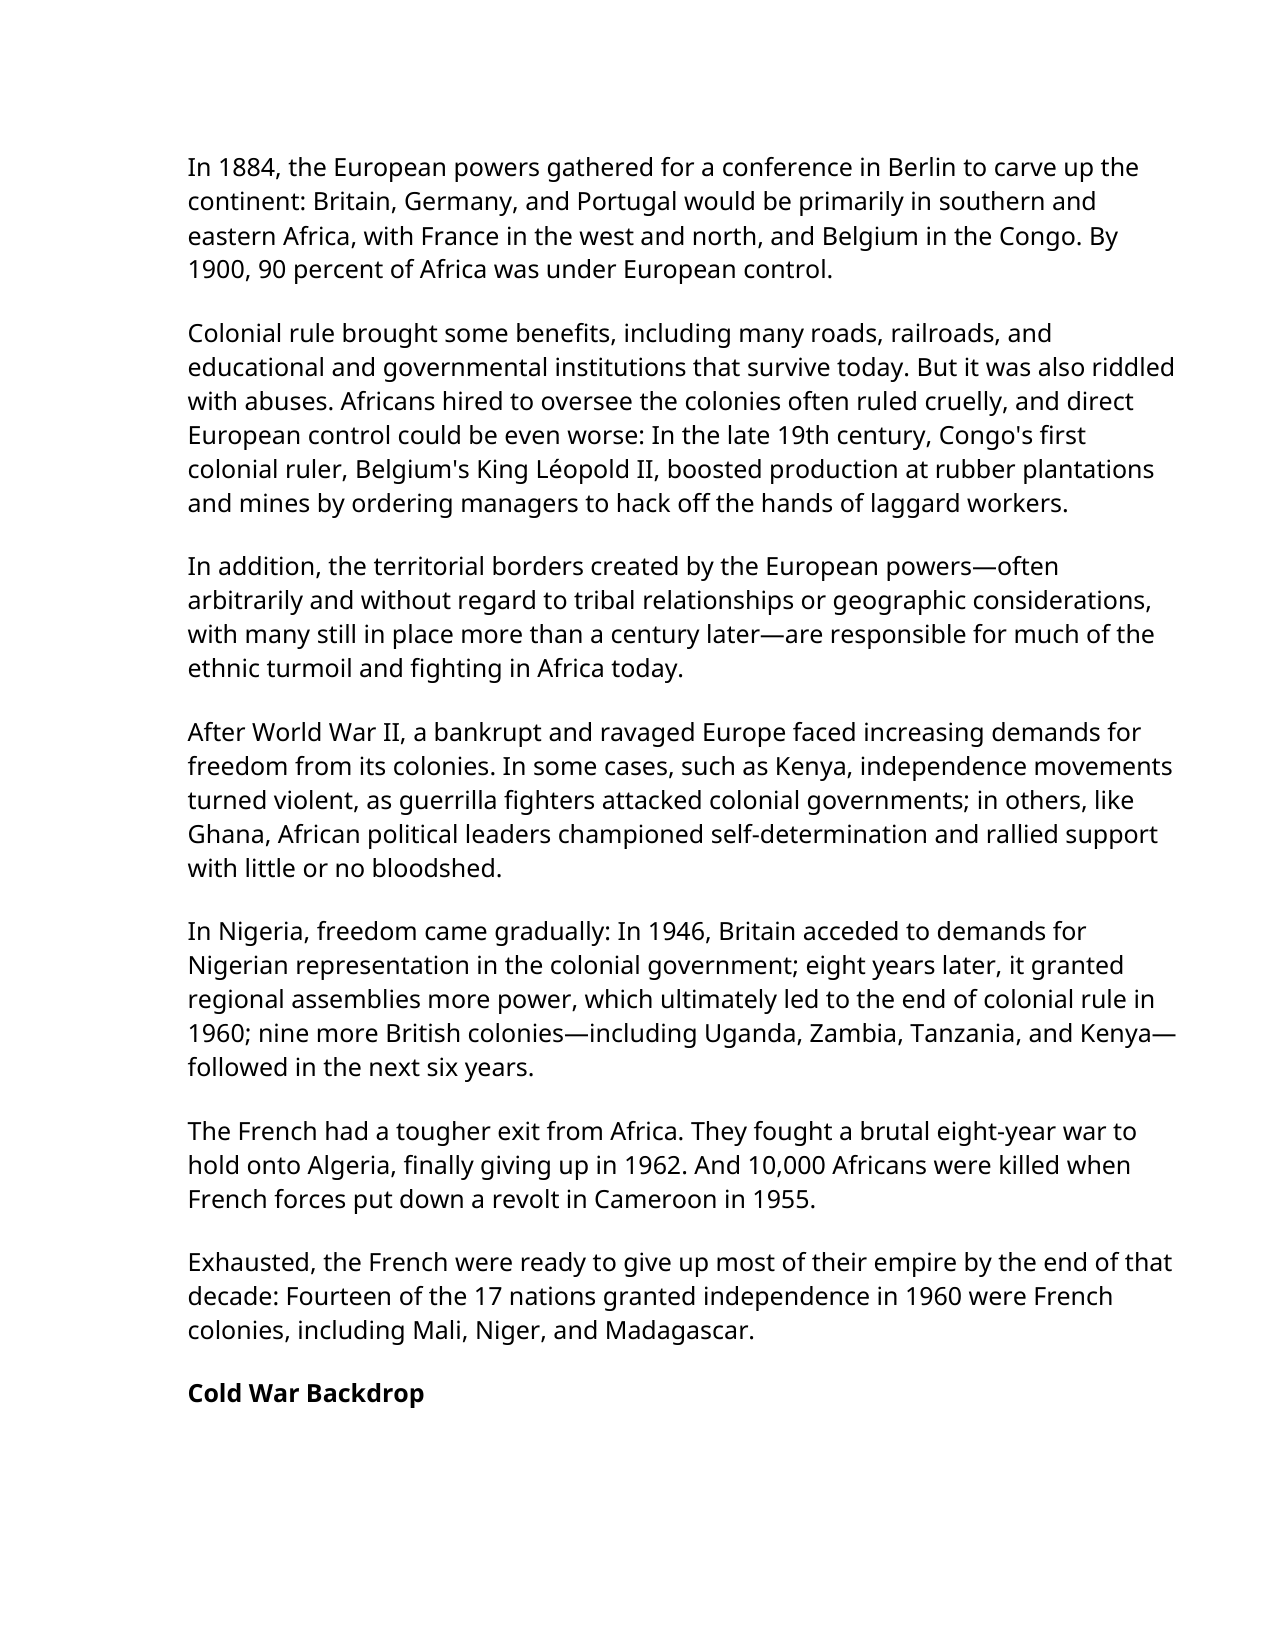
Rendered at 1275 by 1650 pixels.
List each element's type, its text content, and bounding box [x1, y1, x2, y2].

text Cold War Backdrop [187, 1376, 1181, 1410]
text In 1884, the European powers gathered for a conference in Berlin to carve up the continent: Britain, Germany, and Portugal would be primarily in southern and eastern Africa, with France in the west and north, and Belgium in the Congo. By 1900, 90 percent of Africa was under European control. [187, 150, 1181, 286]
text Exhausted, the French were ready to give up most of their empire by the end of that decade: Fourteen of the 17 nations granted independence in 1960 were French colonies, including Mali, Niger, and Madagascar. [187, 1245, 1181, 1347]
text The French had a tougher exit from Africa. They fought a brutal eight-year war to hold onto Algeria, finally giving up in 1962. And 10,000 Africans were killed when French forces put down a revolt in Cameroon in 1955. [187, 1113, 1181, 1216]
text In Nigeria, freedom came gradually: In 1946, Britain acceded to demands for Nigerian representation in the colonial government; eight years later, it granted regional assemblies more power, which ultimately led to the end of colonial rule in 1960; nine more British colonies—including Uganda, Zambia, Tanzania, and Kenya—followed in the next six years. [187, 914, 1181, 1084]
text Colonial rule brought some benefits, including many roads, railroads, and educational and governmental institutions that survive today. But it was also riddled with abuses. Africans hired to oversee the colonies often ruled cruelly, and direct European control could be even worse: In the late 19th century, Congo's first colonial ruler, Belgium's King Léopold II, boosted production at rubber plantations and mines by ordering managers to hack off the hands of laggard workers. [187, 315, 1181, 520]
text In addition, the territorial borders created by the European powers—often arbitrarily and without regard to tribal relationships or geographic considerations, with many still in place more than a century later—are responsible for much of the ethnic turmoil and fighting in Africa today. [187, 549, 1181, 685]
text After World War II, a bankrupt and ravaged Europe faced increasing demands for freedom from its colonies. In some cases, such as Kenya, independence movements turned violent, as guerrilla fighters attacked colonial governments; in others, like Ghana, African political leaders championed self-determination and rallied support with little or no bloodshed. [187, 714, 1181, 885]
